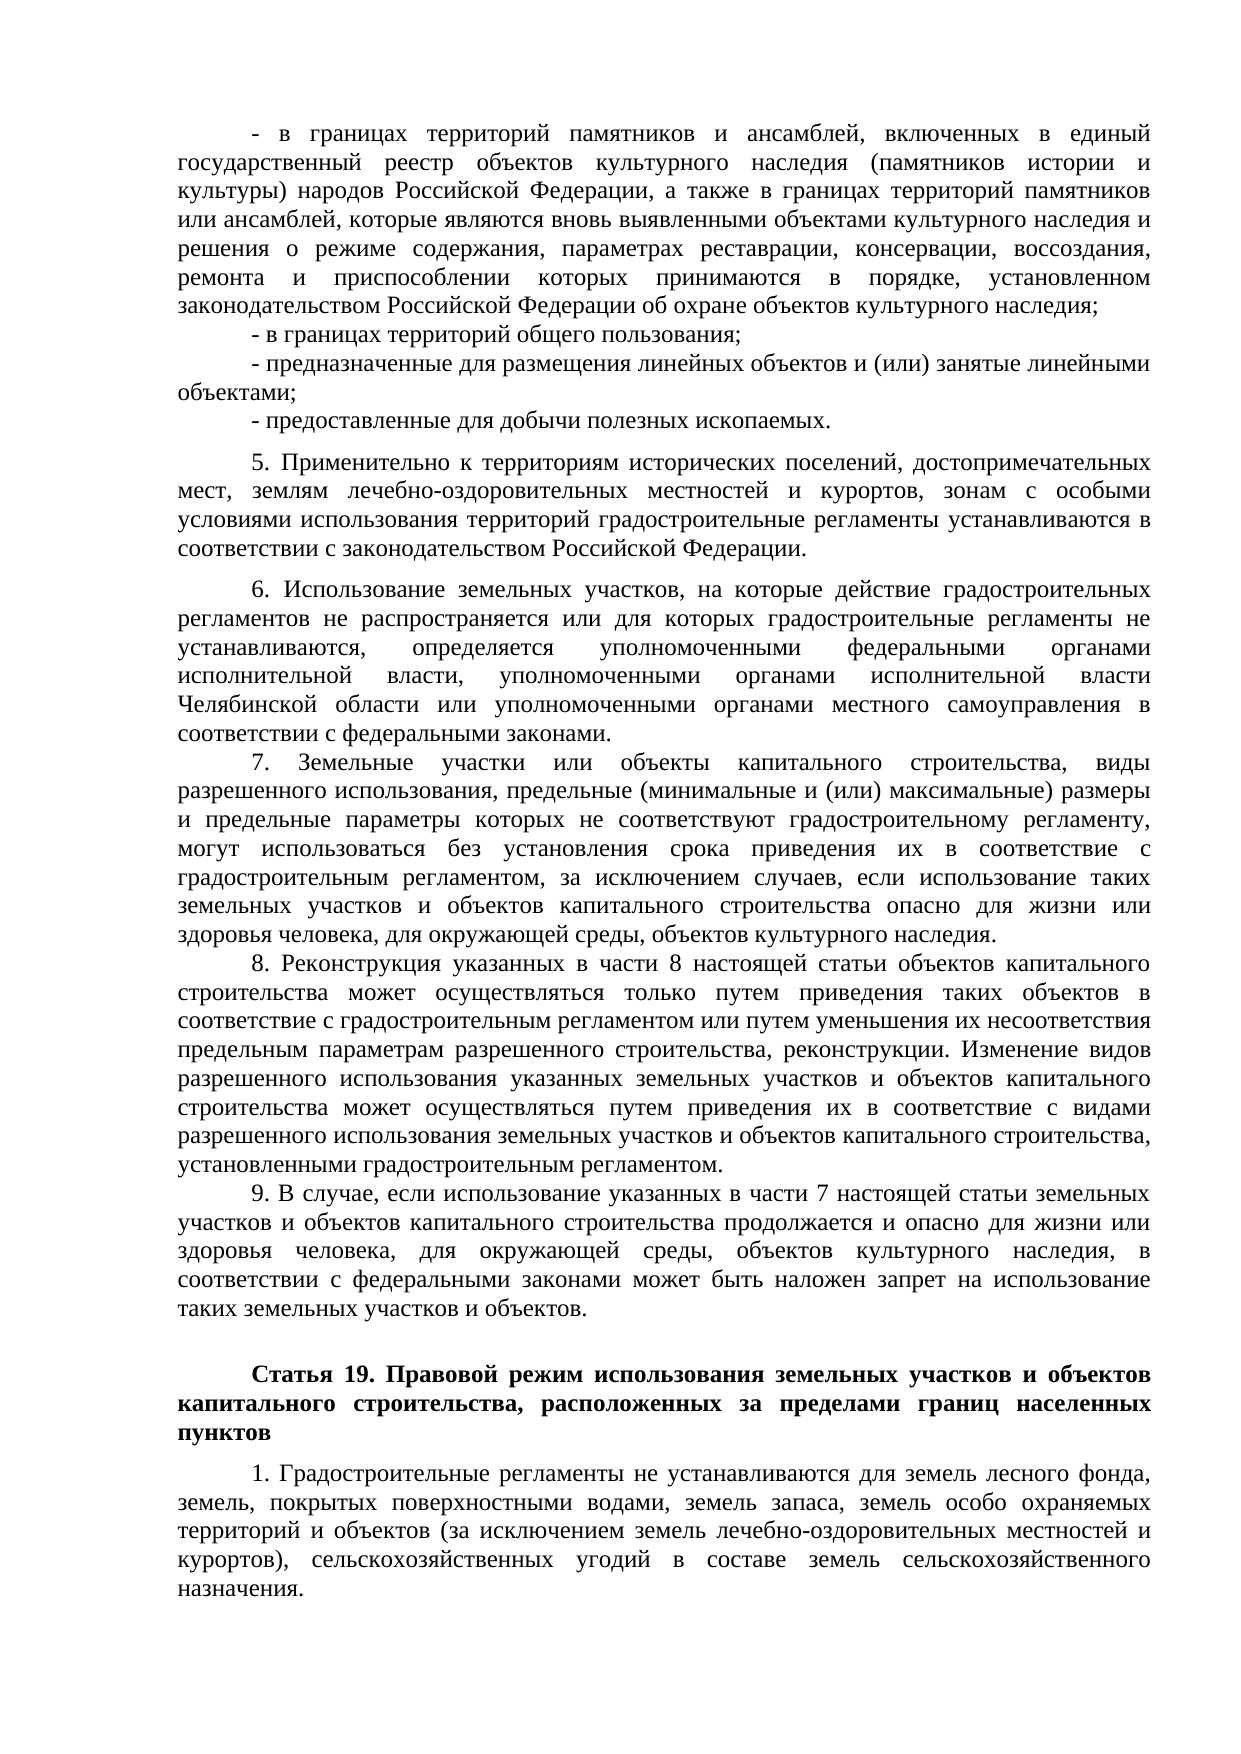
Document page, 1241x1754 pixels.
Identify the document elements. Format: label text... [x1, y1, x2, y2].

text - предоставленные для добычи полезных ископаемых. [177, 406, 1152, 434]
text 1. Градостроительные регламенты не устанавливаются для земель лесного фонда, земель, покрытых поверхностными водами, земель запаса, земель особо охраняемых территорий и объектов (за исключением земель лечебно-оздоровительных местностей и курортов), сельскохозяйственных угодий в составе земель сельскохозяйственного назначения. [177, 1458, 1152, 1602]
text Статья 19. Правовой режим использования земельных участков и объектов капитального строительства, расположенных за пределами границ населенных пунктов [177, 1359, 1152, 1446]
text - в границах территорий памятников и ансамблей, включенных в единый государственный реестр объектов культурного наследия (памятников истории и культуры) народов Российской Федерации, а также в границах территорий памятников или ансамблей, которые являются вновь выявленными объектами культурного наследия и решения о режиме содержания, параметрах реставрации, консервации, воссоздания, ремонта и приспособлении которых принимаются в порядке, установленном законодательством Российской Федерации об охране объектов культурного наследия; [177, 118, 1152, 319]
text 8. Реконструкция указанных в части 8 настоящей статьи объектов капитального строительства может осуществляться только путем приведения таких объектов в соответствие с градостроительным регламентом или путем уменьшения их несоответствия предельным параметрам разрешенного строительства, реконструкции. Изменение видов разрешенного использования указанных земельных участков и объектов капитального строительства может осуществляться путем приведения их в соответствие с видами разрешенного использования земельных участков и объектов капитального строительства, установленными градостроительным регламентом. [177, 948, 1152, 1178]
text 7. Земельные участки или объекты капитального строительства, виды разрешенного использования, предельные (минимальные и (или) максимальные) размеры и предельные параметры которых не соответствуют градостроительному регламенту, могут использоваться без установления срока приведения их в соответствие с градостроительным регламентом, за исключением случаев, если использование таких земельных участков и объектов капитального строительства опасно для жизни или здоровья человека, для окружающей среды, объектов культурного наследия. [177, 747, 1152, 948]
list Применительно к территориям исторических поселений, достопримечательных мест, землям лечебно-оздоровительных местностей и курортов, зонам с особыми условиями использования территорий градостроительные регламенты устанавливаются в соответствии с законодательством Российской Федерации. [177, 447, 1152, 562]
list Использование земельных участков, на которые действие градостроительных регламентов не распространяется или для которых градостроительные регламенты не устанавливаются, определяется уполномоченными федеральными органами исполнительной власти, уполномоченными органами исполнительной власти Челябинской области или уполномоченными органами местного самоуправления в соответствии с федеральными законами. [177, 574, 1152, 747]
text - в границах территорий общего пользования; [177, 319, 1152, 348]
text - предназначенные для размещения линейных объектов и (или) занятые линейными объектами; [177, 348, 1152, 406]
text 9. В случае, если использование указанных в части 7 настоящей статьи земельных участков и объектов капитального строительства продолжается и опасно для жизни или здоровья человека, для окружающей среды, объектов культурного наследия, в соответствии с федеральными законами может быть наложен запрет на использование таких земельных участков и объектов. [177, 1178, 1152, 1322]
